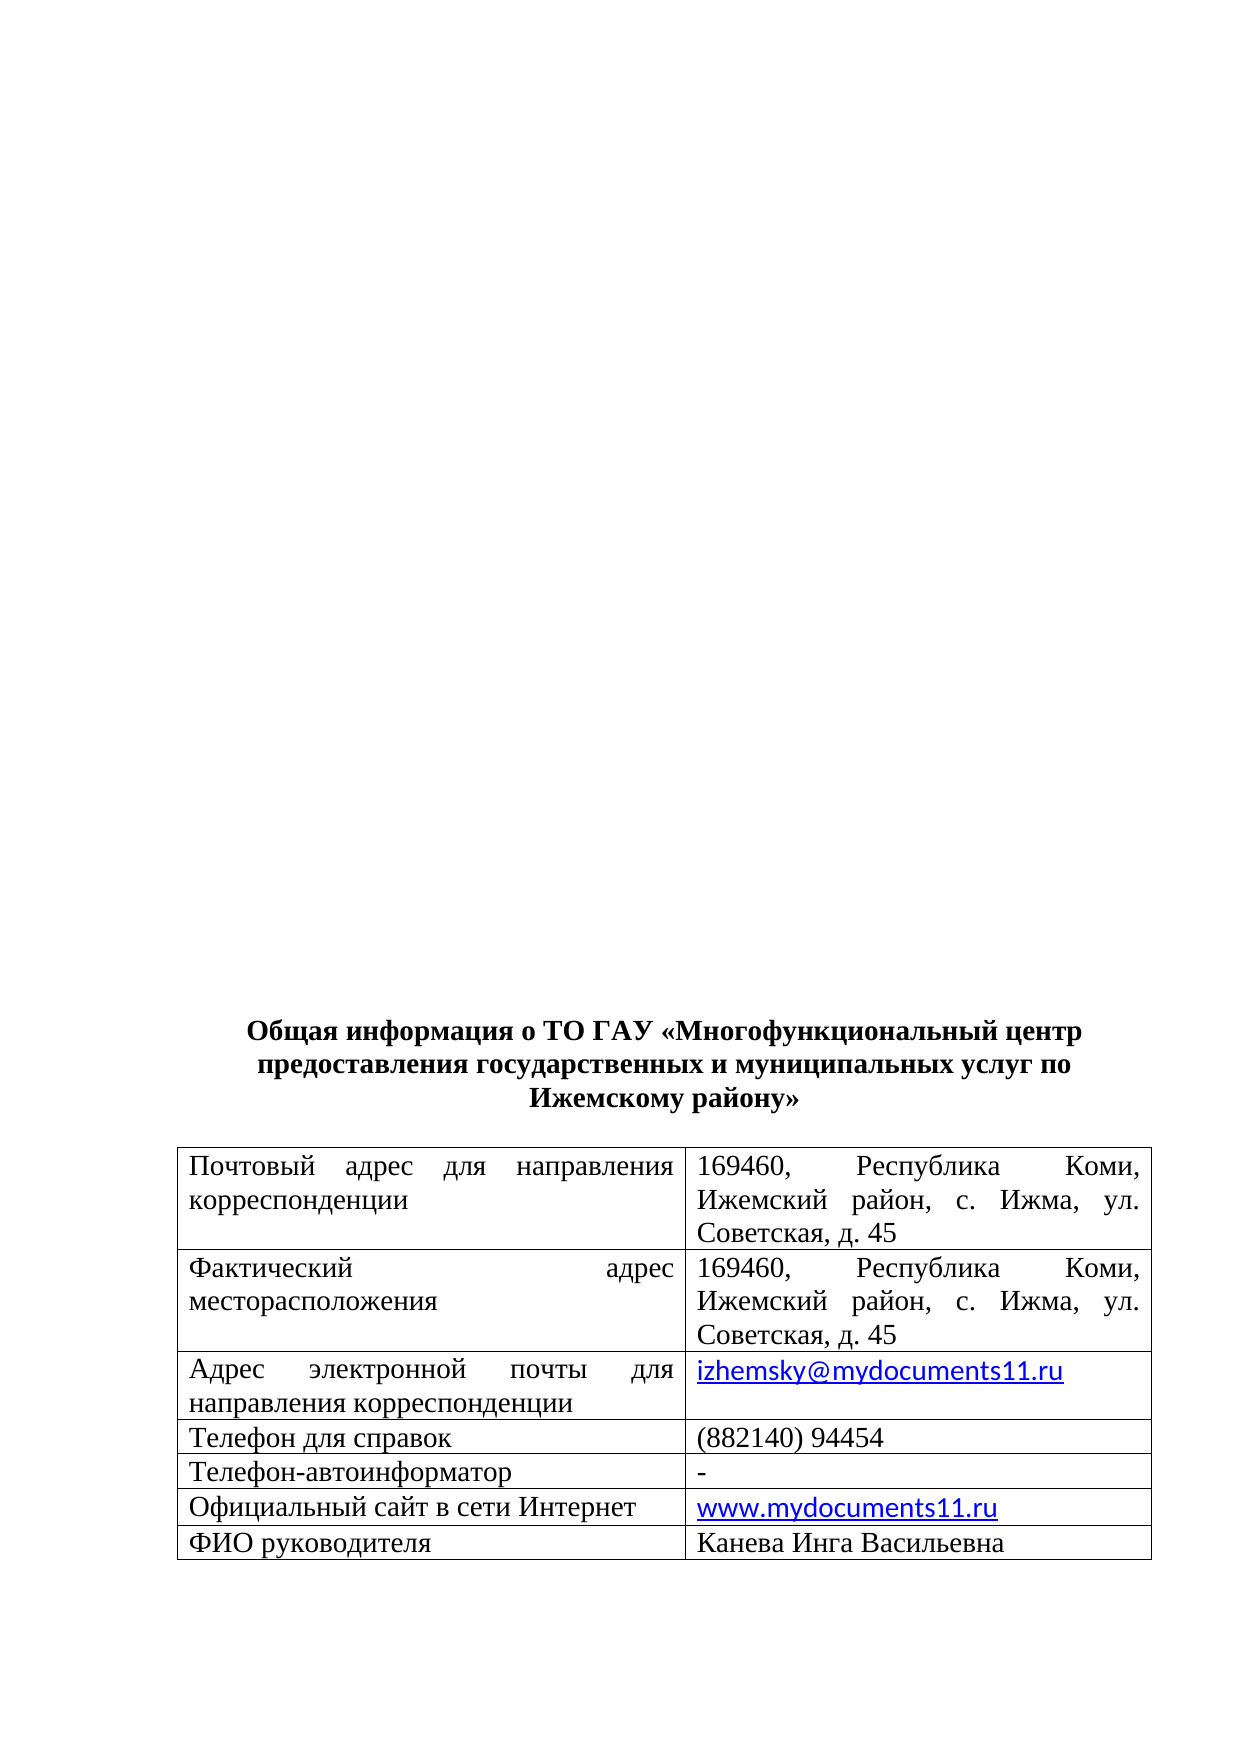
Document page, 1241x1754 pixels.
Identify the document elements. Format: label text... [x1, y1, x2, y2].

table_cell Фактический адрес месторасположения [178, 1250, 685, 1351]
table_cell izhemsky@mydocuments11.ru [686, 1352, 1151, 1419]
table_cell 169460, Республика Коми, Ижемский район, с. Ижма, ул. Советская, д. 45 [686, 1250, 1151, 1351]
table_cell - [686, 1454, 1151, 1488]
table_cell Адрес электронной почты для направления корреспонденции [178, 1352, 685, 1419]
table_cell Телефон для справок [178, 1420, 685, 1453]
table_header 169460, Республика Коми, Ижемский район, с. Ижма, ул. Советская, д. 45 [686, 1148, 1151, 1249]
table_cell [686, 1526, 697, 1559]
table_cell ФИО руководителя [178, 1526, 685, 1559]
table_cell Телефон-автоинформатор [178, 1454, 685, 1488]
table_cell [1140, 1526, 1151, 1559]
text Общая информация о ТО ГАУ «Многофункциональный центр предоставления государственных и муниципальных услуг по Ижемскому району» [177, 1013, 1152, 1114]
table_cell (882140) 94454 [686, 1420, 1151, 1453]
table_header Почтовый адрес для направления корреспонденции [178, 1148, 685, 1249]
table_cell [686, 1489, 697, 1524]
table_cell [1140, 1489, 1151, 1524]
table_cell Официальный сайт в сети Интернет [178, 1489, 685, 1524]
